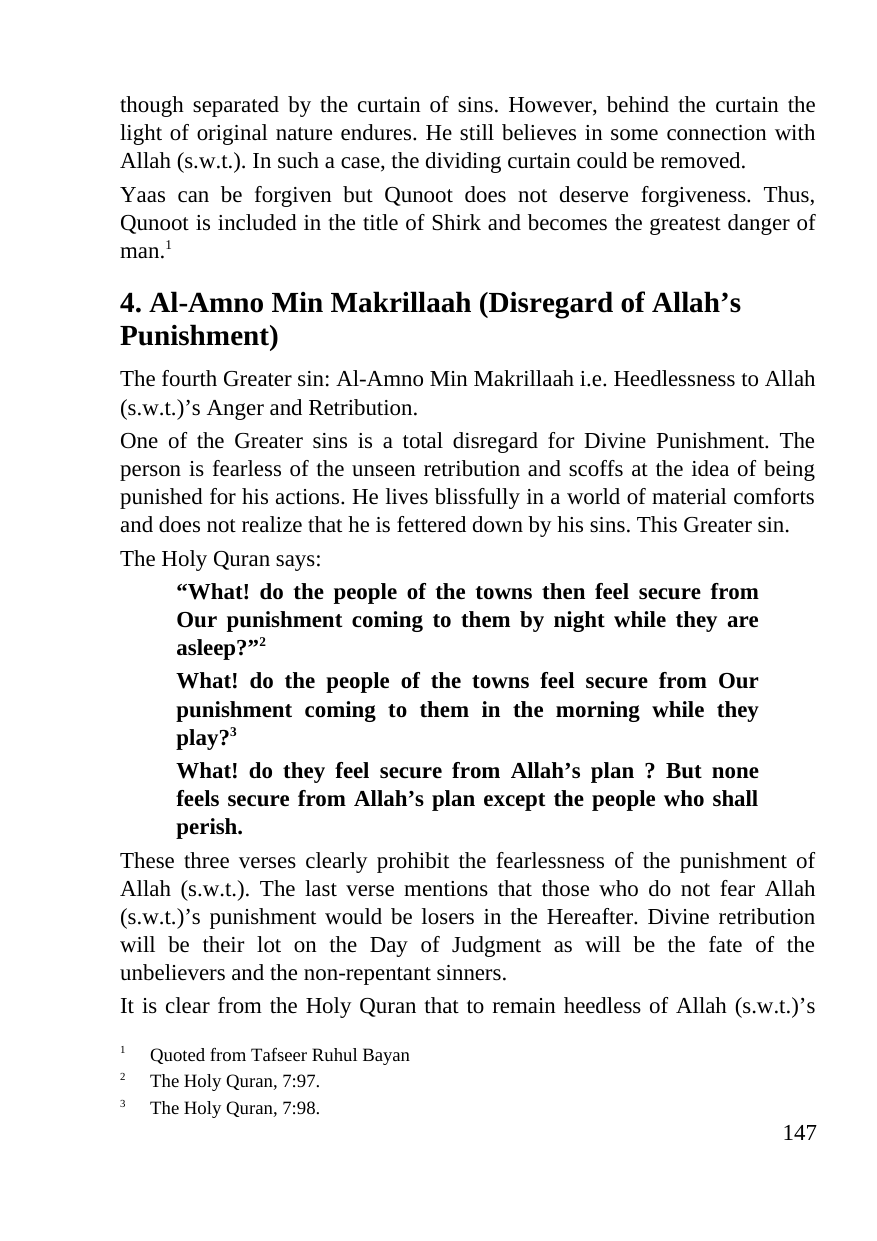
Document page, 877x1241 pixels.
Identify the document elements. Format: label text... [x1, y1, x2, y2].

text Yaas can be forgiven but Qunoot does not deserve forgiveness. Thus, Qunoot is included in the title of Shirk and becomes the greatest danger of man. [120, 179, 817, 264]
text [120, 991, 817, 1019]
text What! do they feel secure from Allah’s plan ? But none feels secure from Allah’s plan except the people who shall perish. [176, 756, 760, 840]
text The fourth Greater sin: Al-Amno Min Makrillaah i.e. Heedlessness to Allah (s.w.t.)’s Anger and Retribution. [120, 364, 817, 421]
text One of the Greater sins is a total disregard for Divine Punishment. The person is fearless of the unseen retribution and scoffs at the idea of being punished for his actions. He lives blissfully in a world of material comforts and does not realize that he is fettered down by his sins. This Greater sin. [120, 426, 817, 538]
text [120, 90, 817, 174]
text “What! do the people of the towns then feel secure from Our punishment coming to them by night while they are asleep?” [176, 577, 760, 661]
text What! do the people of the towns feel secure from Our punishment coming to them in the morning while they play? [176, 666, 760, 751]
text The Holy Quran says: [120, 543, 817, 572]
subtitle 4. Al-Amno Min Makrillaah (Disregard of Allah’s Punishment) [120, 285, 817, 352]
text These three verses clearly prohibit the fearlessness of the punishment of Allah (s.w.t.). The last verse mentions that those who do not fear Allah (s.w.t.)’s punishment would be losers in the Hereafter. Divine retribution will be their lot on the Day of Judgment as will be the fate of the unbelievers and the non-repentant sinners. [120, 846, 817, 986]
